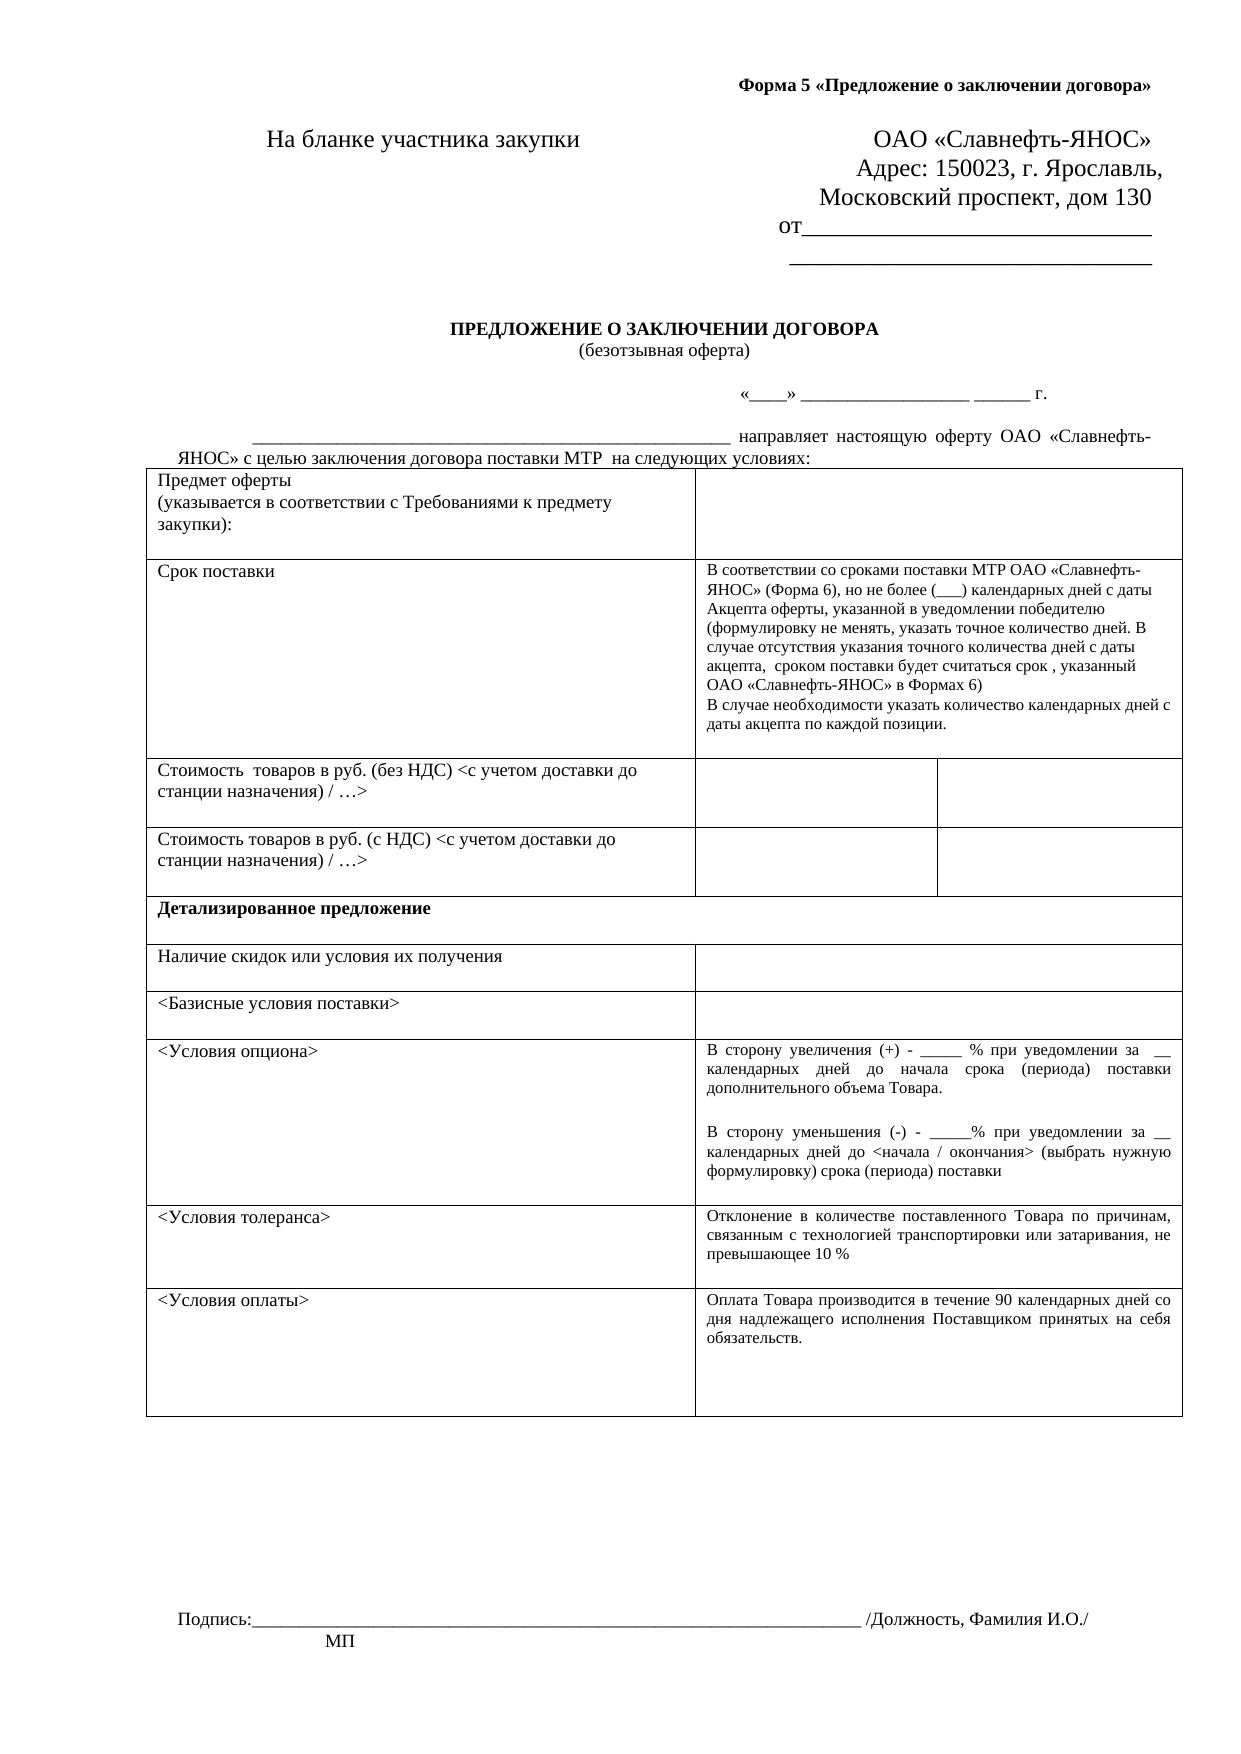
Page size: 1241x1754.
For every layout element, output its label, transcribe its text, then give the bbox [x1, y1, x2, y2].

table_cell [938, 759, 1182, 827]
table_cell Детализированное предложение [147, 897, 1182, 943]
table_cell В соответствии со сроками поставки МТР ОАО «Славнефть-ЯНОС» (Форма 6), но не более (___) календарных дней с даты Акцепта оферты, указанной в уведомлении победителю (формулировку не менять, указать точное количество дней. В случае отсутствия указания точного количества дней с даты акцепта, сроком поставки будет считаться срок , указанный ОАО «Славнефть-ЯНОС» в Формах 6) В случае необходимости указать количество календарных дней с даты акцепта по каждой позиции. [696, 560, 1182, 758]
table_cell <Условия толеранса> [147, 1206, 695, 1288]
table_cell <Базисные условия поставки> [147, 992, 695, 1039]
table_cell В сторону увеличения (+) - _____ % при уведомлении за __ календарных дней до начала срока (периода) поставки дополнительного объема Товара. В сторону уменьшения (-) - _____% при уведомлении за __ календарных дней до <начала / окончания> (выбрать нужную формулировку) срока (периода) поставки [696, 1040, 1182, 1205]
text от____________________________ _____________________________ [177, 210, 1152, 268]
table_cell Наличие скидок или условия их получения [147, 945, 695, 991]
text Московский проспект, дом 130 [177, 182, 1152, 210]
table_cell Срок поставки [147, 560, 695, 758]
text На бланке участника закупки ОАО «Славнефть-ЯНОС» [177, 124, 1152, 153]
table_cell <Условия опциона> [147, 1040, 695, 1205]
text ПРЕДЛОЖЕНИЕ О ЗАКЛЮЧЕНИИ ДОГОВОРА [177, 317, 1152, 339]
table_header [696, 469, 1182, 559]
text (безотзывная оферта) [177, 339, 1152, 361]
table_cell Оплата Товара производится в течение 90 календарных дней со дня надлежащего исполнения Поставщиком принятых на себя обязательств. [696, 1289, 1182, 1416]
table_cell Отклонение в количестве поставленного Товара по причинам, связанным с технологией транспортировки или затаривания, не превышающее 10 % [696, 1206, 1182, 1288]
table_cell <Условия оплаты> [147, 1289, 695, 1416]
table_cell Стоимость товаров в руб. (с НДС) <с учетом доставки до станции назначения) / …> [147, 828, 695, 896]
table_cell [696, 828, 937, 896]
table_cell Стоимость товаров в руб. (без НДС) <с учетом доставки до станции назначения) / …> [147, 759, 695, 827]
table_cell [696, 992, 1182, 1039]
text ___________________________________________________ направляет настоящую оферту ОАО «Славнефть-ЯНОС» с целью заключения договора поставки МТР на следующих условиях: [177, 425, 1152, 468]
table_cell [938, 828, 1182, 896]
text Адрес: 150023, г. Ярославль, [177, 153, 1163, 182]
table_cell [696, 945, 1182, 991]
table_cell [696, 759, 937, 827]
table_header Предмет оферты (указывается в соответствии с Требованиями к предмету закупки): [147, 469, 695, 559]
text «____» __________________ ______ г. [740, 382, 1152, 404]
